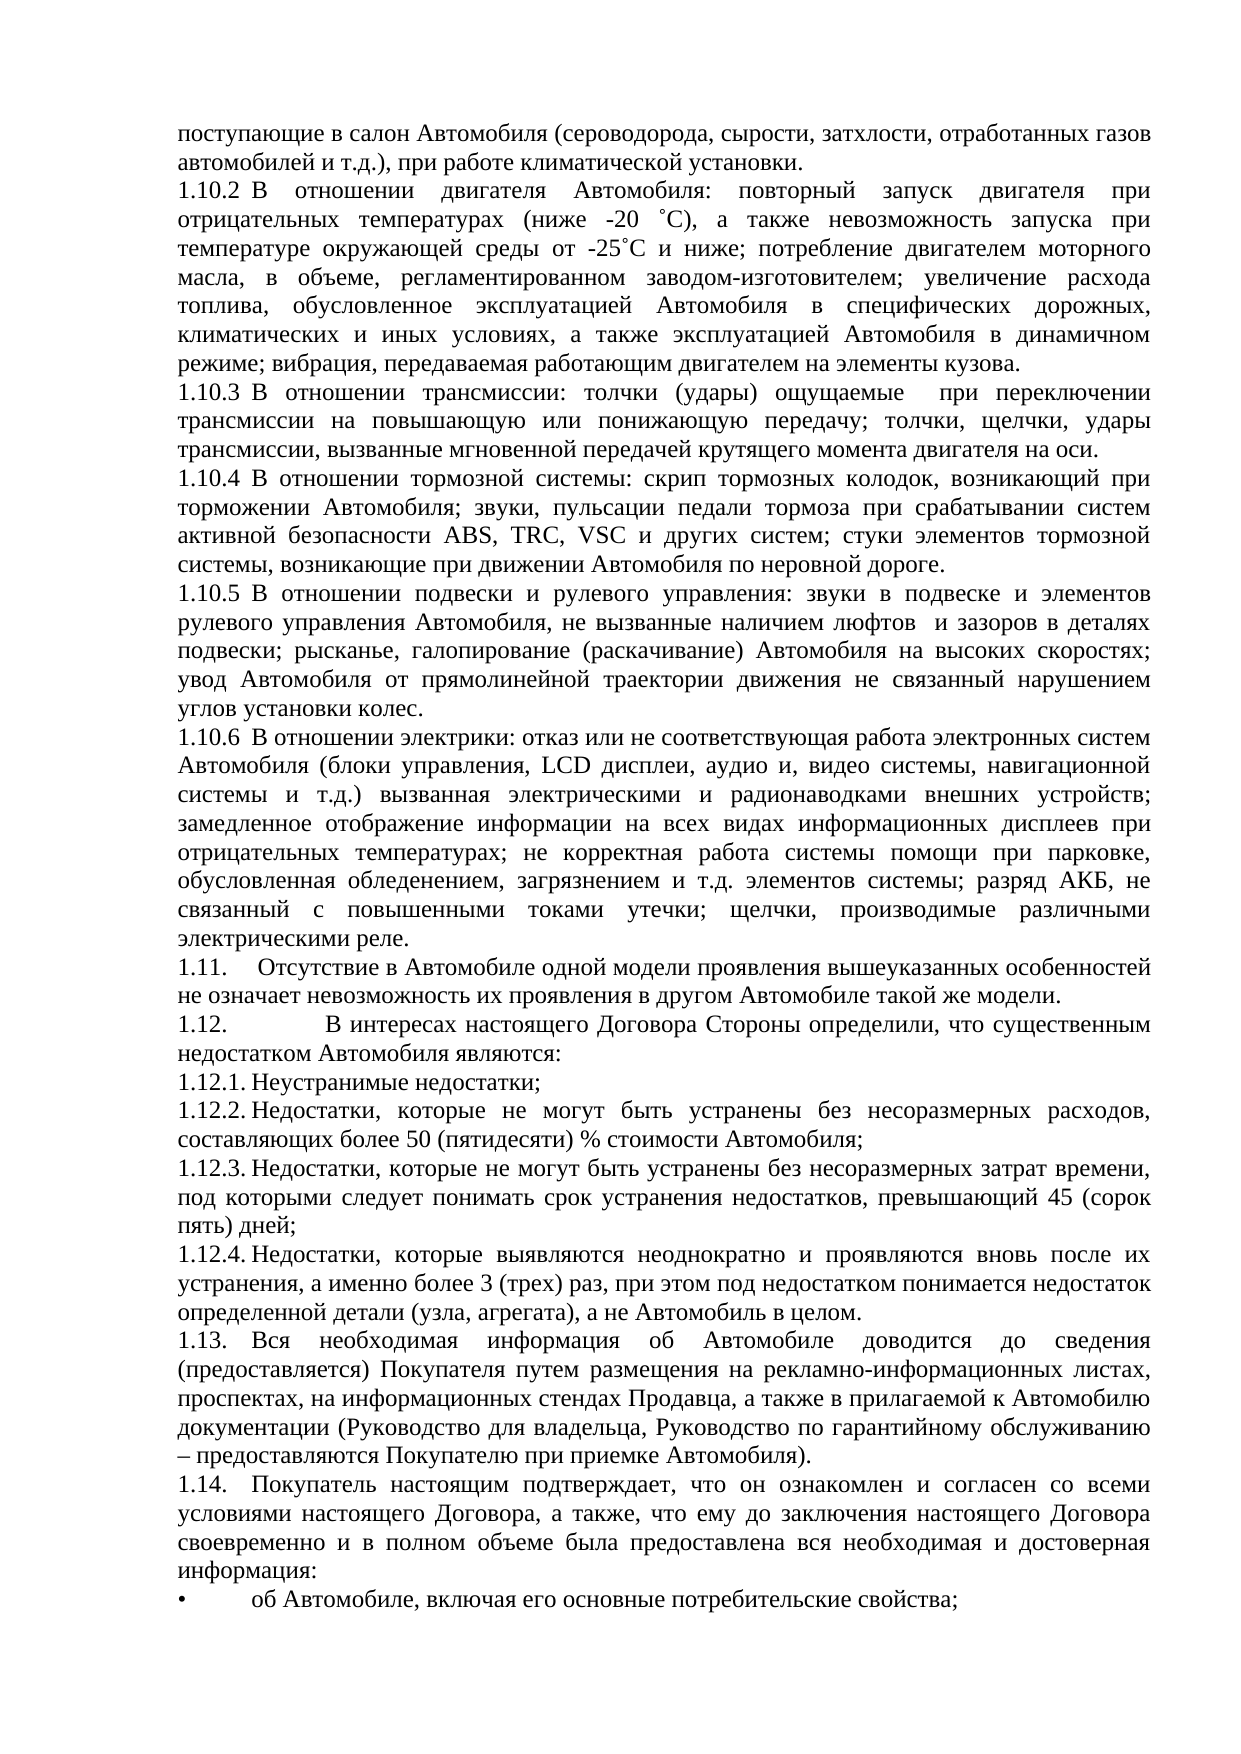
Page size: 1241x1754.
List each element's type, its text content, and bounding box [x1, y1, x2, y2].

text 1.12. В интересах настоящего Договора Стороны определили, что существенным недостатком Автомобиля являются: [177, 1009, 1152, 1067]
text • об Автомобиле, включая его основные потребительские свойства; [177, 1584, 1152, 1613]
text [177, 118, 1152, 176]
text 1.12.2. Недостатки, которые не могут быть устранены без несоразмерных расходов, составляющих более 50 (пятидесяти) % стоимости Автомобиля; [177, 1096, 1152, 1153]
text 1.12.4. Недостатки, которые выявляются неоднократно и проявляются вновь после их устранения, а именно более 3 (трех) раз, при этом под недостатком понимается недостаток определенной детали (узла, агрегата), а не Автомобиль в целом. [177, 1239, 1152, 1326]
text 1.10.5 В отношении подвески и рулевого управления: звуки в подвеске и элементов рулевого управления Автомобиля, не вызванные наличием люфтов и зазоров в деталях подвески; рысканье, галопирование (раскачивание) Автомобиля на высоких скоростях; увод Автомобиля от прямолинейной траектории движения не связанный нарушением углов установки колес. [177, 578, 1152, 722]
text 1.10.4 В отношении тормозной системы: скрип тормозных колодок, возникающий при торможении Автомобиля; звуки, пульсации педали тормоза при срабатывании систем активной безопасности ABS, TRC, VSC и других систем; стуки элементов тормозной системы, возникающие при движении Автомобиля по неровной дороге. [177, 463, 1152, 578]
text 1.12.1. Неустранимые недостатки; [177, 1067, 1152, 1096]
text 1.14. Покупатель настоящим подтверждает, что он ознакомлен и согласен со всеми условиями настоящего Договора, а также, что ему до заключения настоящего Договора своевременно и в полном объеме была предоставлена вся необходимая и достоверная информация: [177, 1469, 1152, 1584]
text 1.10.2 В отношении двигателя Автомобиля: повторный запуск двигателя при отрицательных температурах (ниже -20 ˚С), а также невозможность запуска при температуре окружающей среды от -25˚С и ниже; потребление двигателем моторного масла, в объеме, регламентированном заводом-изготовителем; увеличение расхода топлива, обусловленное эксплуатацией Автомобиля в специфических дорожных, климатических и иных условиях, а также эксплуатацией Автомобиля в динамичном режиме; вибрация, передаваемая работающим двигателем на элементы кузова. [177, 176, 1152, 377]
text 1.11. Отсутствие в Автомобиле одной модели проявления вышеуказанных особенностей не означает невозможность их проявления в другом Автомобиле такой же модели. [177, 952, 1152, 1009]
text 1.12.3. Недостатки, которые не могут быть устранены без несоразмерных затрат времени, под которыми следует понимать срок устранения недостатков, превышающий 45 (сорок пять) дней; [177, 1153, 1152, 1239]
text 1.13. Вся необходимая информация об Автомобиле доводится до сведения (предоставляется) Покупателя путем размещения на рекламно-информационных листах, проспектах, на информационных стендах Продавца, а также в прилагаемой к Автомобилю документации (Руководство для владельца, Руководство по гарантийному обслуживанию – предоставляются Покупателю при приемке Автомобиля). [177, 1326, 1152, 1469]
text 1.10.6 В отношении электрики: отказ или не соответствующая работа электронных систем Автомобиля (блоки управления, LCD дисплеи, аудио и, видео системы, навигационной системы и т.д.) вызванная электрическими и радионаводками внешних устройств; замедленное отображение информации на всех видах информационных дисплеев при отрицательных температурах; не корректная работа системы помощи при парковке, обусловленная обледенением, загрязнением и т.д. элементов системы; разряд АКБ, не связанный с повышенными токами утечки; щелчки, производимые различными электрическими реле. [177, 722, 1152, 952]
text 1.10.3 В отношении трансмиссии: толчки (удары) ощущаемые при переключении трансмиссии на повышающую или понижающую передачу; толчки, щелчки, удары трансмиссии, вызванные мгновенной передачей крутящего момента двигателя на оси. [177, 377, 1152, 463]
